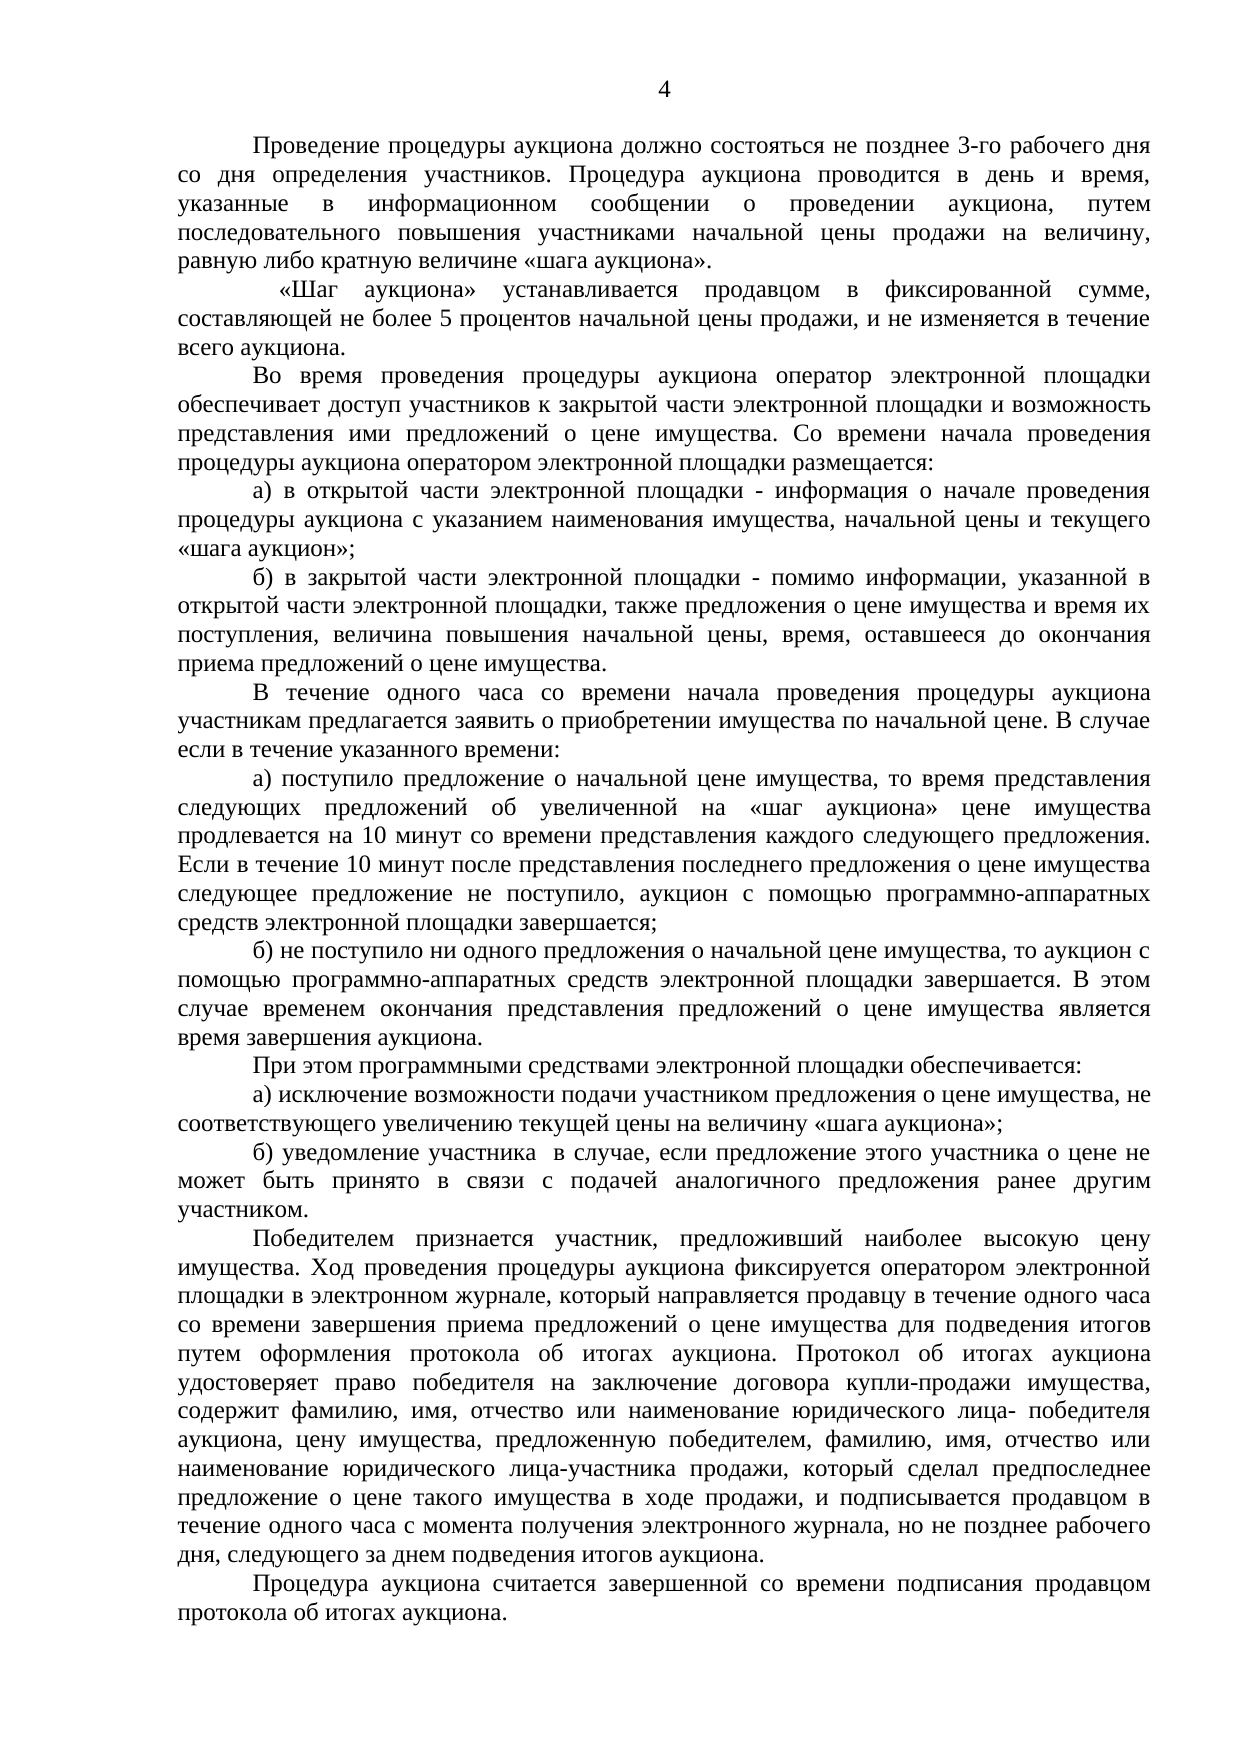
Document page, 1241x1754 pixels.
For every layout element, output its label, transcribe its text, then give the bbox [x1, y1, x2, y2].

text а) поступило предложение о начальной цене имущества, то время представления следующих предложений об увеличенной на «шаг аукциона» цене имущества продлевается на 10 минут со времени представления каждого следующего предложения. Если в течение 10 минут после представления последнего предложения о цене имущества следующее предложение не поступило, аукцион с помощью программно-аппаратных средств электронной площадки завершается; [177, 763, 1152, 936]
text б) не поступило ни одного предложения о начальной цене имущества, то аукцион с помощью программно-аппаратных средств электронной площадки завершается. В этом случае временем окончания представления предложений о цене имущества является время завершения аукциона. [177, 936, 1152, 1051]
text а) в открытой части электронной площадки - информация о начале проведения процедуры аукциона с указанием наименования имущества, начальной цены и текущего «шага аукцион»; [177, 476, 1152, 562]
text «Шаг аукциона» устанавливается продавцом в фиксированной сумме, составляющей не более 5 процентов начальной цены продажи, и не изменяется в течение всего аукциона. [177, 274, 1152, 361]
text б) в закрытой части электронной площадки - помимо информации, указанной в открытой части электронной площадки, также предложения о цене имущества и время их поступления, величина повышения начальной цены, время, оставшееся до окончания приема предложений о цене имущества. [177, 562, 1152, 677]
text а) исключение возможности подачи участником предложения о цене имущества, не соответствующего увеличению текущей цены на величину «шага аукциона»; [177, 1079, 1152, 1137]
text При этом программными средствами электронной площадки обеспечивается: [177, 1051, 1152, 1079]
text В течение одного часа со времени начала проведения процедуры аукциона участникам предлагается заявить о приобретении имущества по начальной цене. В случае если в течение указанного времени: [177, 677, 1152, 763]
text Процедура аукциона считается завершенной со времени подписания продавцом протокола об итогах аукциона. [177, 1568, 1152, 1626]
text Во время проведения процедуры аукциона оператор электронной площадки обеспечивает доступ участников к закрытой части электронной площадки и возможность представления ими предложений о цене имущества. Со времени начала проведения процедуры аукциона оператором электронной площадки размещается: [177, 361, 1152, 476]
text б) уведомление участника в случае, если предложение этого участника о цене не может быть принято в связи с подачей аналогичного предложения ранее другим участником. [177, 1137, 1152, 1223]
text Победителем признается участник, предложивший наиболее высокую цену имущества. Ход проведения процедуры аукциона фиксируется оператором электронной площадки в электронном журнале, который направляется продавцу в течение одного часа со времени завершения приема предложений о цене имущества для подведения итогов путем оформления протокола об итогах аукциона. Протокол об итогах аукциона удостоверяет право победителя на заключение договора купли-продажи имущества, содержит фамилию, имя, отчество или наименование юридического лица- победителя аукциона, цену имущества, предложенную победителем, фамилию, имя, отчество или наименование юридического лица-участника продажи, который сделал предпоследнее предложение о цене такого имущества в ходе продажи, и подписывается продавцом в течение одного часа с момента получения электронного журнала, но не позднее рабочего дня, следующего за днем подведения итогов аукциона. [177, 1223, 1152, 1568]
text Проведение процедуры аукциона должно состояться не позднее 3-го рабочего дня со дня определения участников. Процедура аукциона проводится в день и время, указанные в информационном сообщении о проведении аукциона, путем последовательного повышения участниками начальной цены продажи на величину, равную либо кратную величине «шага аукциона». [177, 131, 1152, 274]
